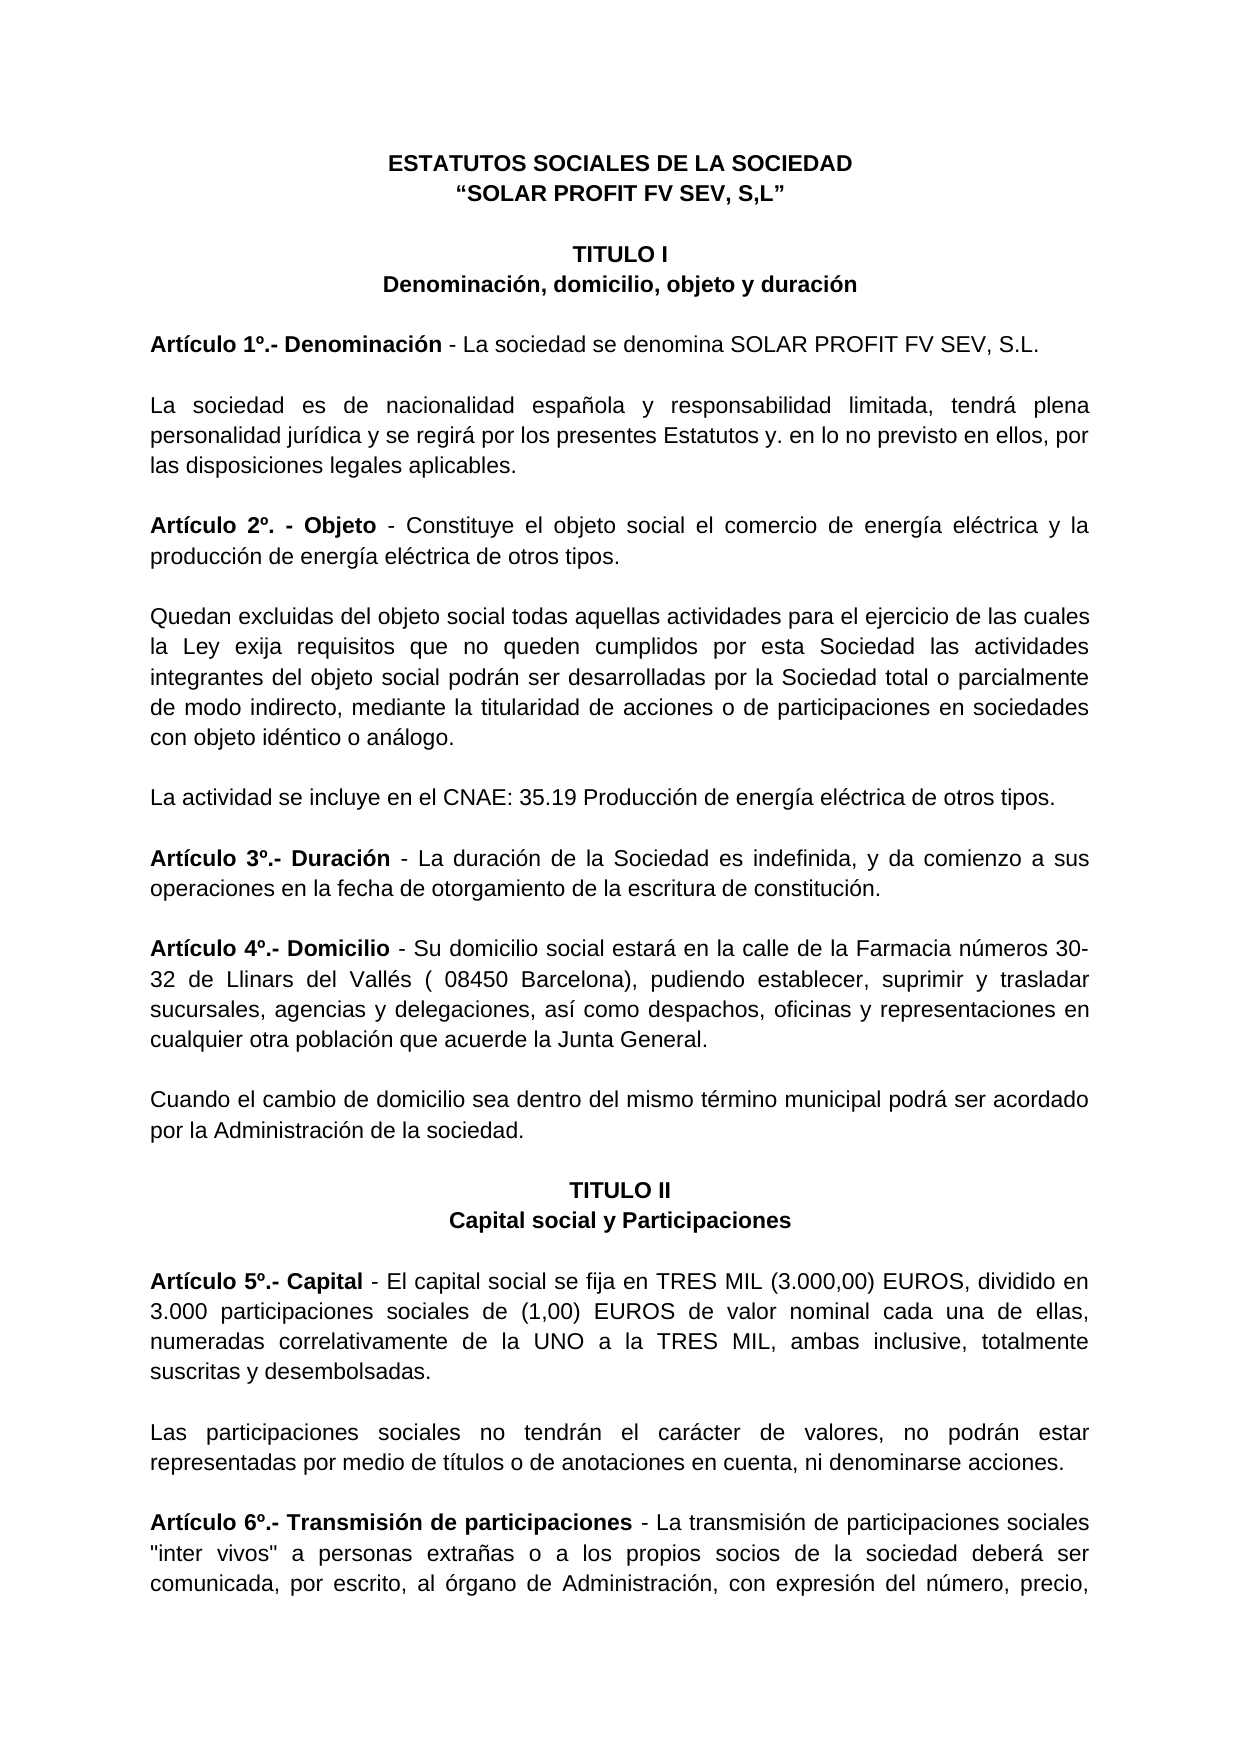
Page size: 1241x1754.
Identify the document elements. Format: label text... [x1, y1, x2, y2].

text Las participaciones sociales no tendrán el carácter de valores, no podrán estar representadas por medio de títulos o de anotaciones en cuenta, ni denominarse acciones. [150, 1419, 1090, 1475]
text TITULO I [150, 241, 1090, 267]
text Quedan excluidas del objeto social todas aquellas actividades para el ejercicio de las cuales la Ley exija requisitos que no queden cumplidos por esta Sociedad las actividades integrantes del objeto social podrán ser desarrolladas por la Sociedad total o parcialmente de modo indirecto, mediante la titularidad de acciones o de participaciones en sociedades con objeto idéntico o análogo. [150, 603, 1090, 750]
text Denominación, domicilio, objeto y duración [150, 271, 1090, 297]
text “SOLAR PROFIT FV SEV, S,L” [150, 180, 1090, 207]
text Artículo 4º.- Domicilio - Su domicilio social estará en la calle de la Farmacia números 30-32 de Llinars del Vallés ( 08450 Barcelona), pudiendo establecer, suprimir y trasladar sucursales, agencias y delegaciones, así como despachos, oficinas y representaciones en cualquier otra población que acuerde la Junta General. [150, 935, 1090, 1052]
text Artículo 3º.- Duración - La duración de la Sociedad es indefinida, y da comienzo a sus operaciones en la fecha de otorgamiento de la escritura de constitución. [150, 845, 1090, 901]
text Artículo 1º.- Denominación - La sociedad se denomina SOLAR PROFIT FV SEV, S.L. [150, 331, 1090, 358]
text Cuando el cambio de domicilio sea dentro del mismo término municipal podrá ser acordado por la Administración de la sociedad. [150, 1086, 1090, 1143]
text La actividad se incluye en el CNAE: 35.19 Producción de energía eléctrica de otros tipos. [150, 784, 1090, 811]
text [150, 1509, 1090, 1596]
text Artículo 2º. - Objeto - Constituye el objeto social el comercio de energía eléctrica y la producción de energía eléctrica de otros tipos. [150, 512, 1090, 569]
text Capital social y Participaciones [150, 1207, 1090, 1234]
text Artículo 5º.- Capital - El capital social se fija en TRES MIL (3.000,00) EUROS, dividido en 3.000 participaciones sociales de (1,00) EUROS de valor nominal cada una de ellas, numeradas correlativamente de la UNO a la TRES MIL, ambas inclusive, totalmente suscritas y desembolsadas. [150, 1268, 1090, 1385]
text ESTATUTOS SOCIALES DE LA SOCIEDAD [150, 150, 1090, 176]
text La sociedad es de nacionalidad española y responsabilidad limitada, tendrá plena personalidad jurídica y se regirá por los presentes Estatutos y. en lo no previsto en ellos, por las disposiciones legales aplicables. [150, 392, 1090, 478]
text TITULO II [150, 1177, 1090, 1203]
